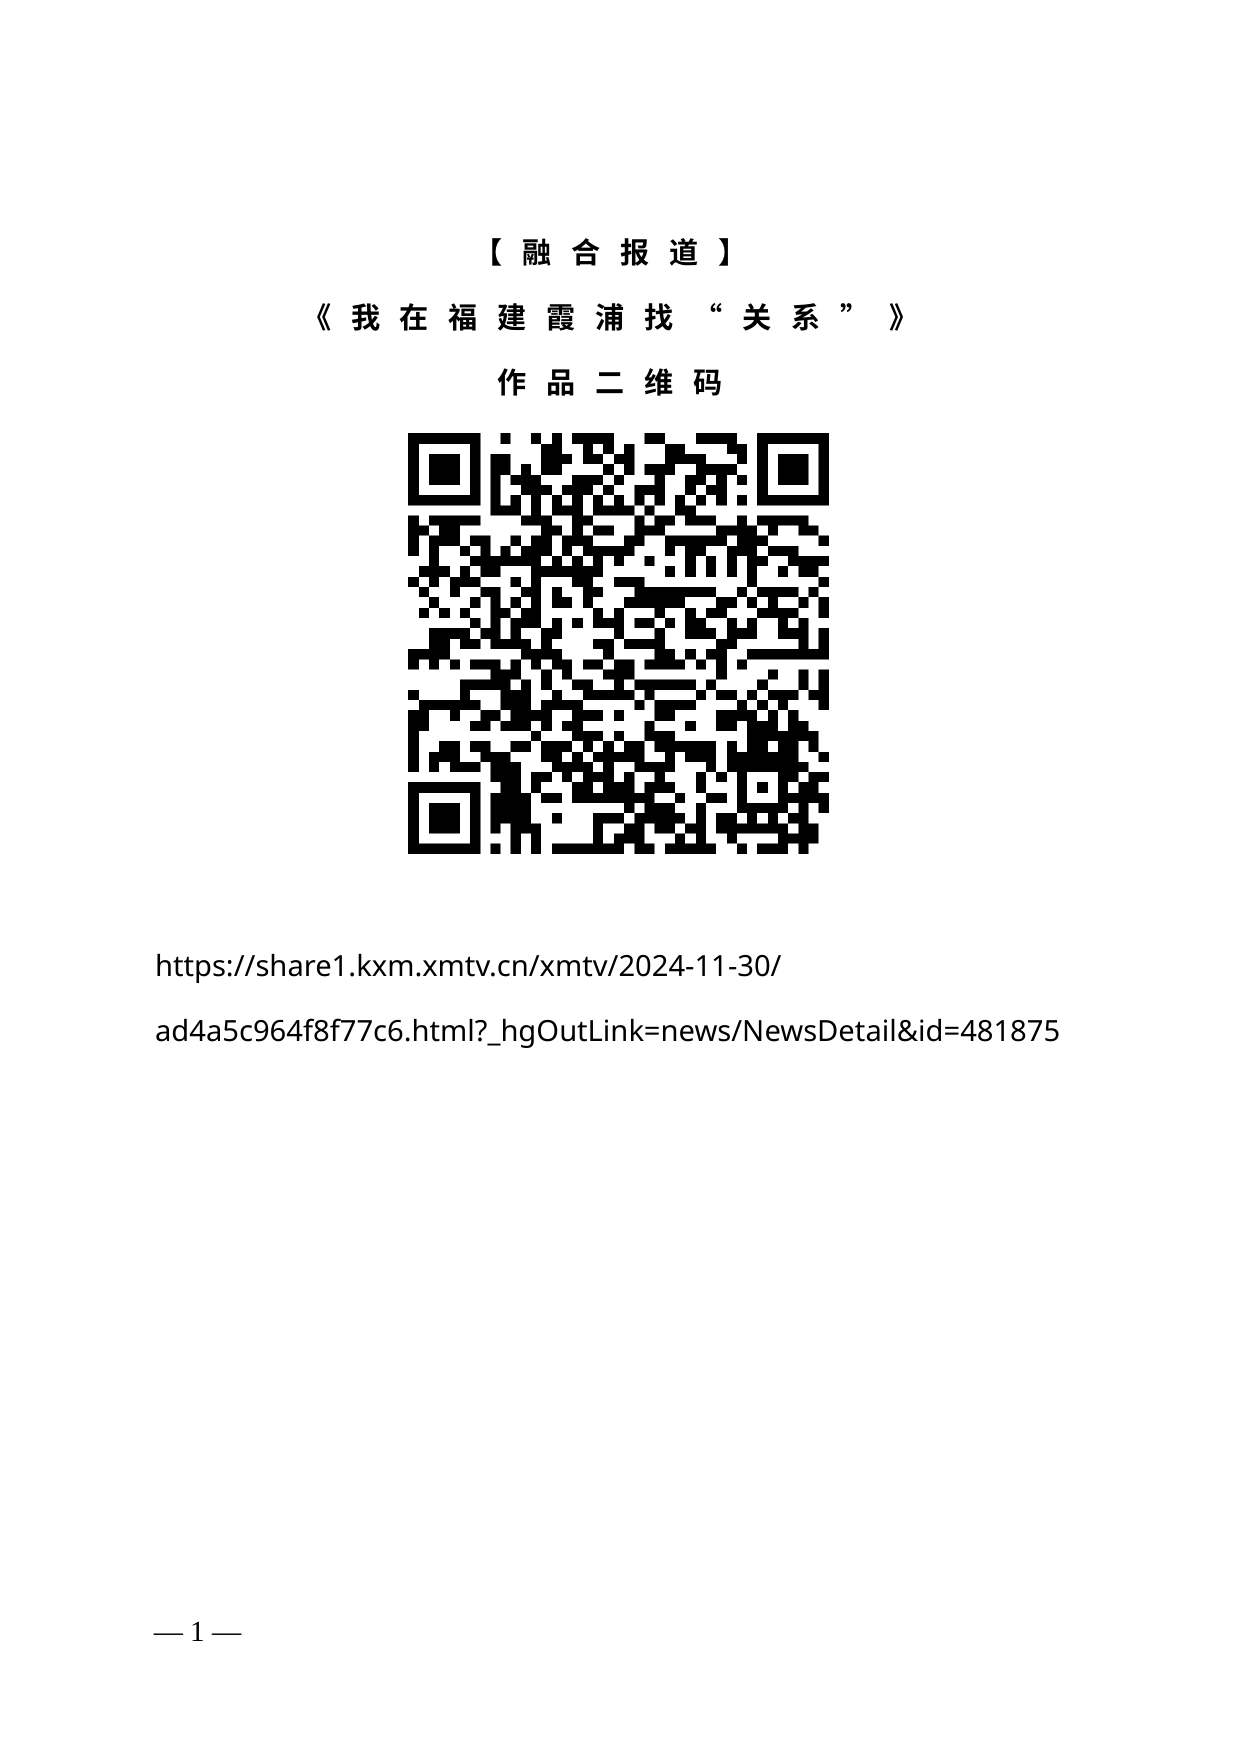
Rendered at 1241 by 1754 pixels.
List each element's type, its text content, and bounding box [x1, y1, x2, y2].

text https://share1.kxm.xmtv.cn/xmtv/2024-11-30/ad4a5c964f8f77c6.html?_hgOutLink=news/NewsDetail&id=481875 [155, 933, 1085, 1063]
text 作品二维码 [155, 348, 1085, 413]
text 《我在福建霞浦找“关系”》 [155, 283, 1085, 348]
picture [387, 413, 849, 874]
text 【融合报道】 [155, 218, 1085, 283]
